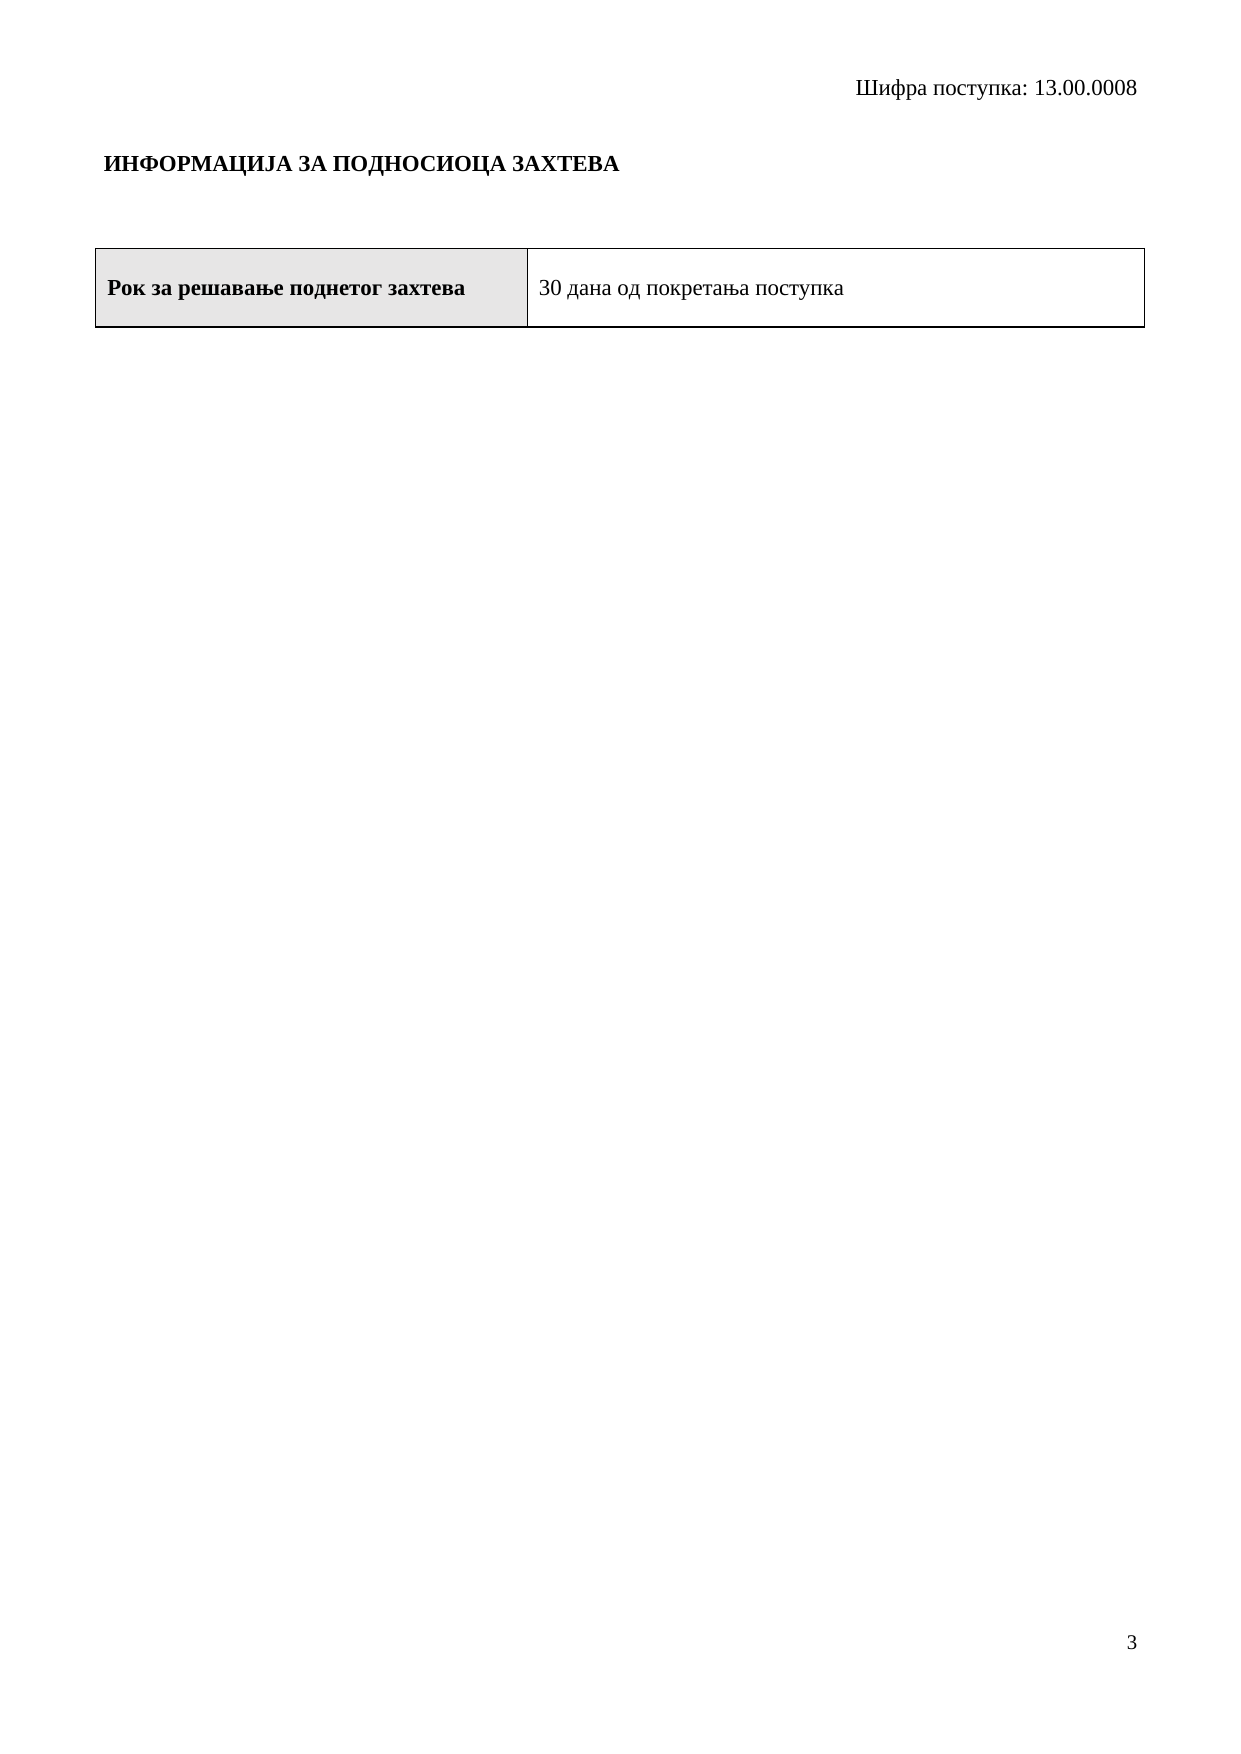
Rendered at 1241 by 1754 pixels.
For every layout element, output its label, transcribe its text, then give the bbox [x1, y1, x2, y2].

table_header 30 дана од покретања поступка [528, 249, 1144, 326]
table_header Рок за решавање поднетог захтева [96, 249, 527, 326]
text ИНФОРМАЦИЈА ЗА ПОДНОСИОЦА ЗАХТЕВА [103, 150, 1137, 176]
